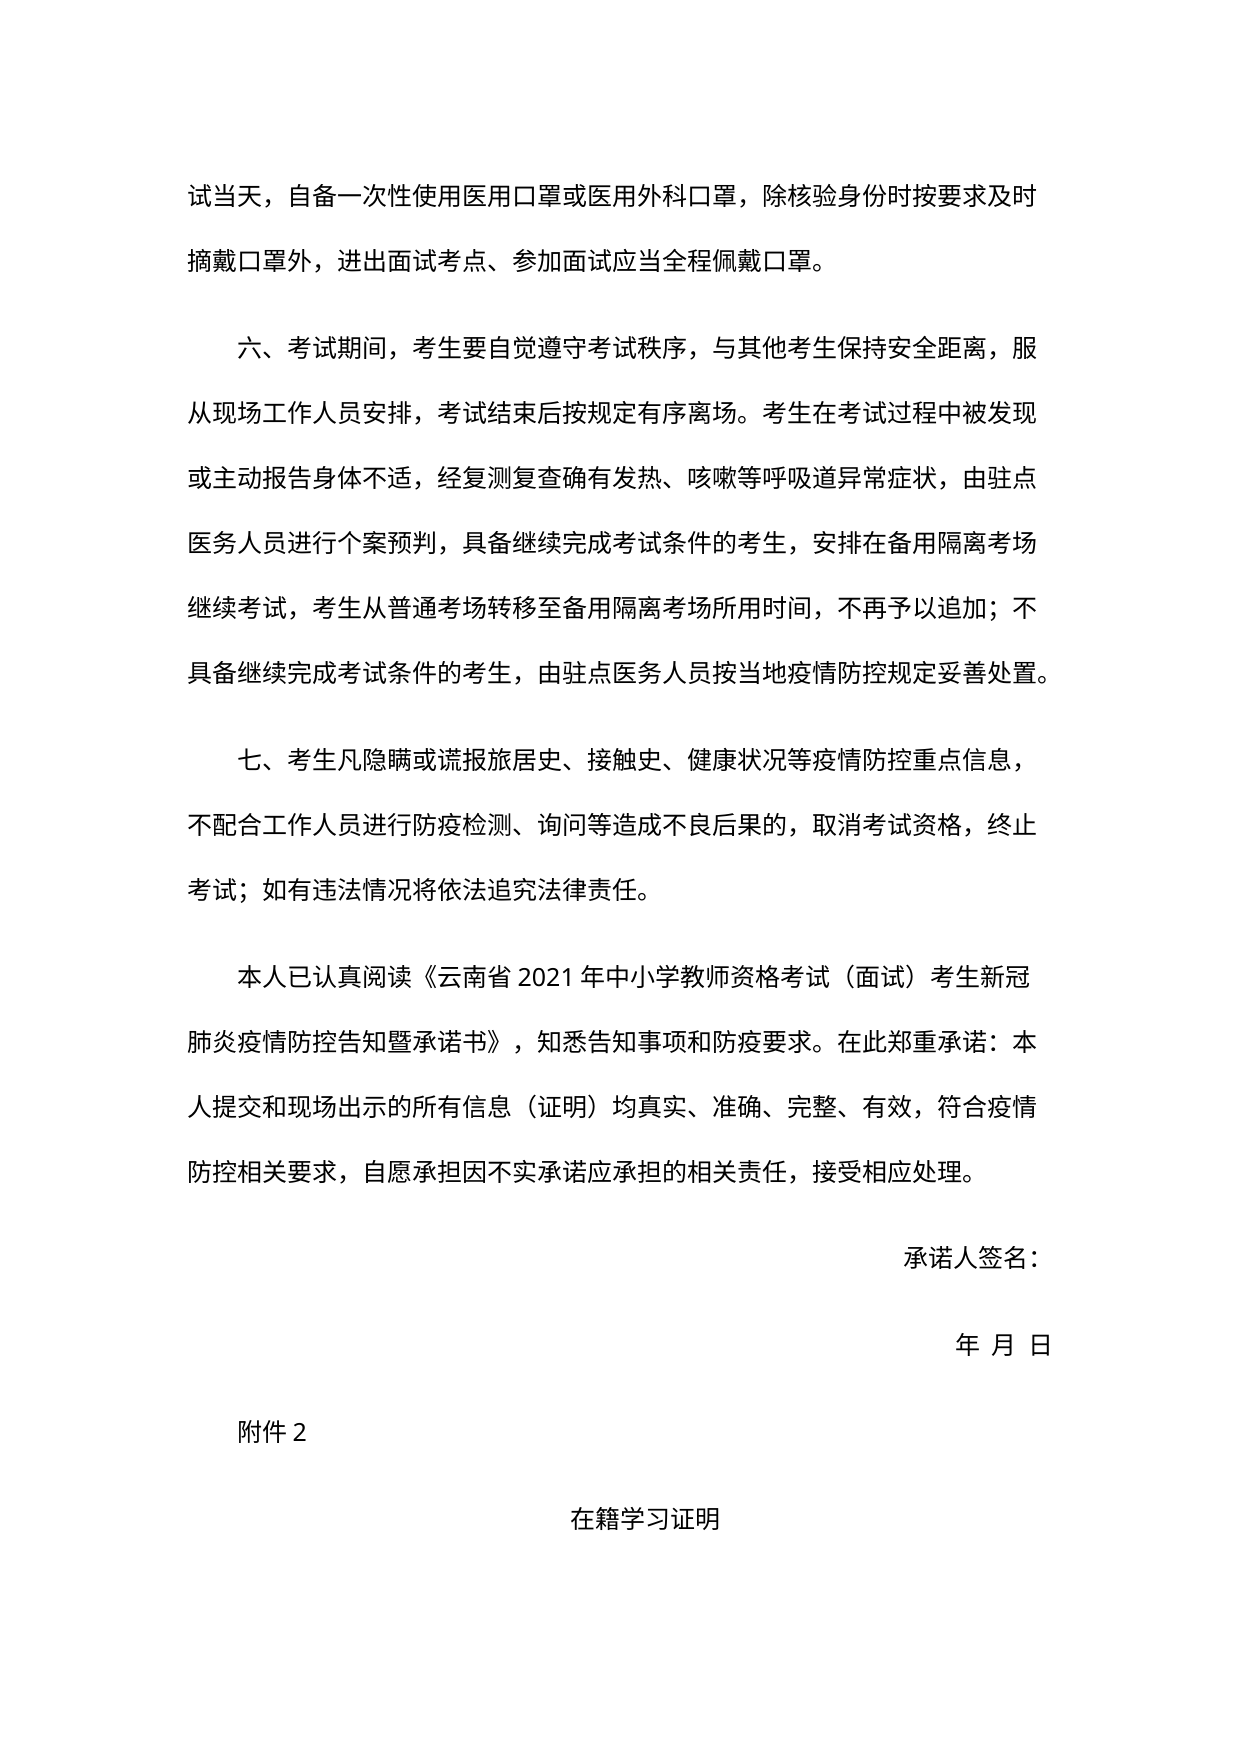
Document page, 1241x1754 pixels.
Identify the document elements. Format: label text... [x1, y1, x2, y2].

text 在籍学习证明 [187, 1485, 1053, 1550]
text 附件2 [187, 1398, 1053, 1463]
text 承诺人签名： [187, 1224, 1053, 1289]
text 七、考生凡隐瞒或谎报旅居史、接触史、健康状况等疫情防控重点信息，不配合工作人员进行防疫检测、询问等造成不良后果的，取消考试资格，终止考试；如有违法情况将依法追究法律责任。 [187, 726, 1053, 921]
text 六、考试期间，考生要自觉遵守考试秩序，与其他考生保持安全距离，服从现场工作人员安排，考试结束后按规定有序离场。考生在考试过程中被发现或主动报告身体不适，经复测复查确有发热、咳嗽等呼吸道异常症状，由驻点医务人员进行个案预判，具备继续完成考试条件的考生，安排在备用隔离考场继续考试，考生从普通考场转移至备用隔离考场所用时间，不再予以追加；不具备继续完成考试条件的考生，由驻点医务人员按当地疫情防控规定妥善处置。 [187, 314, 1053, 704]
text 年 月 日 [187, 1311, 1053, 1376]
text 本人已认真阅读《云南省2021年中小学教师资格考试（面试）考生新冠肺炎疫情防控告知暨承诺书》，知悉告知事项和防疫要求。在此郑重承诺：本人提交和现场出示的所有信息（证明）均真实、准确、完整、有效，符合疫情防控相关要求，自愿承担因不实承诺应承担的相关责任，接受相应处理。 [187, 943, 1053, 1203]
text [187, 162, 1053, 292]
